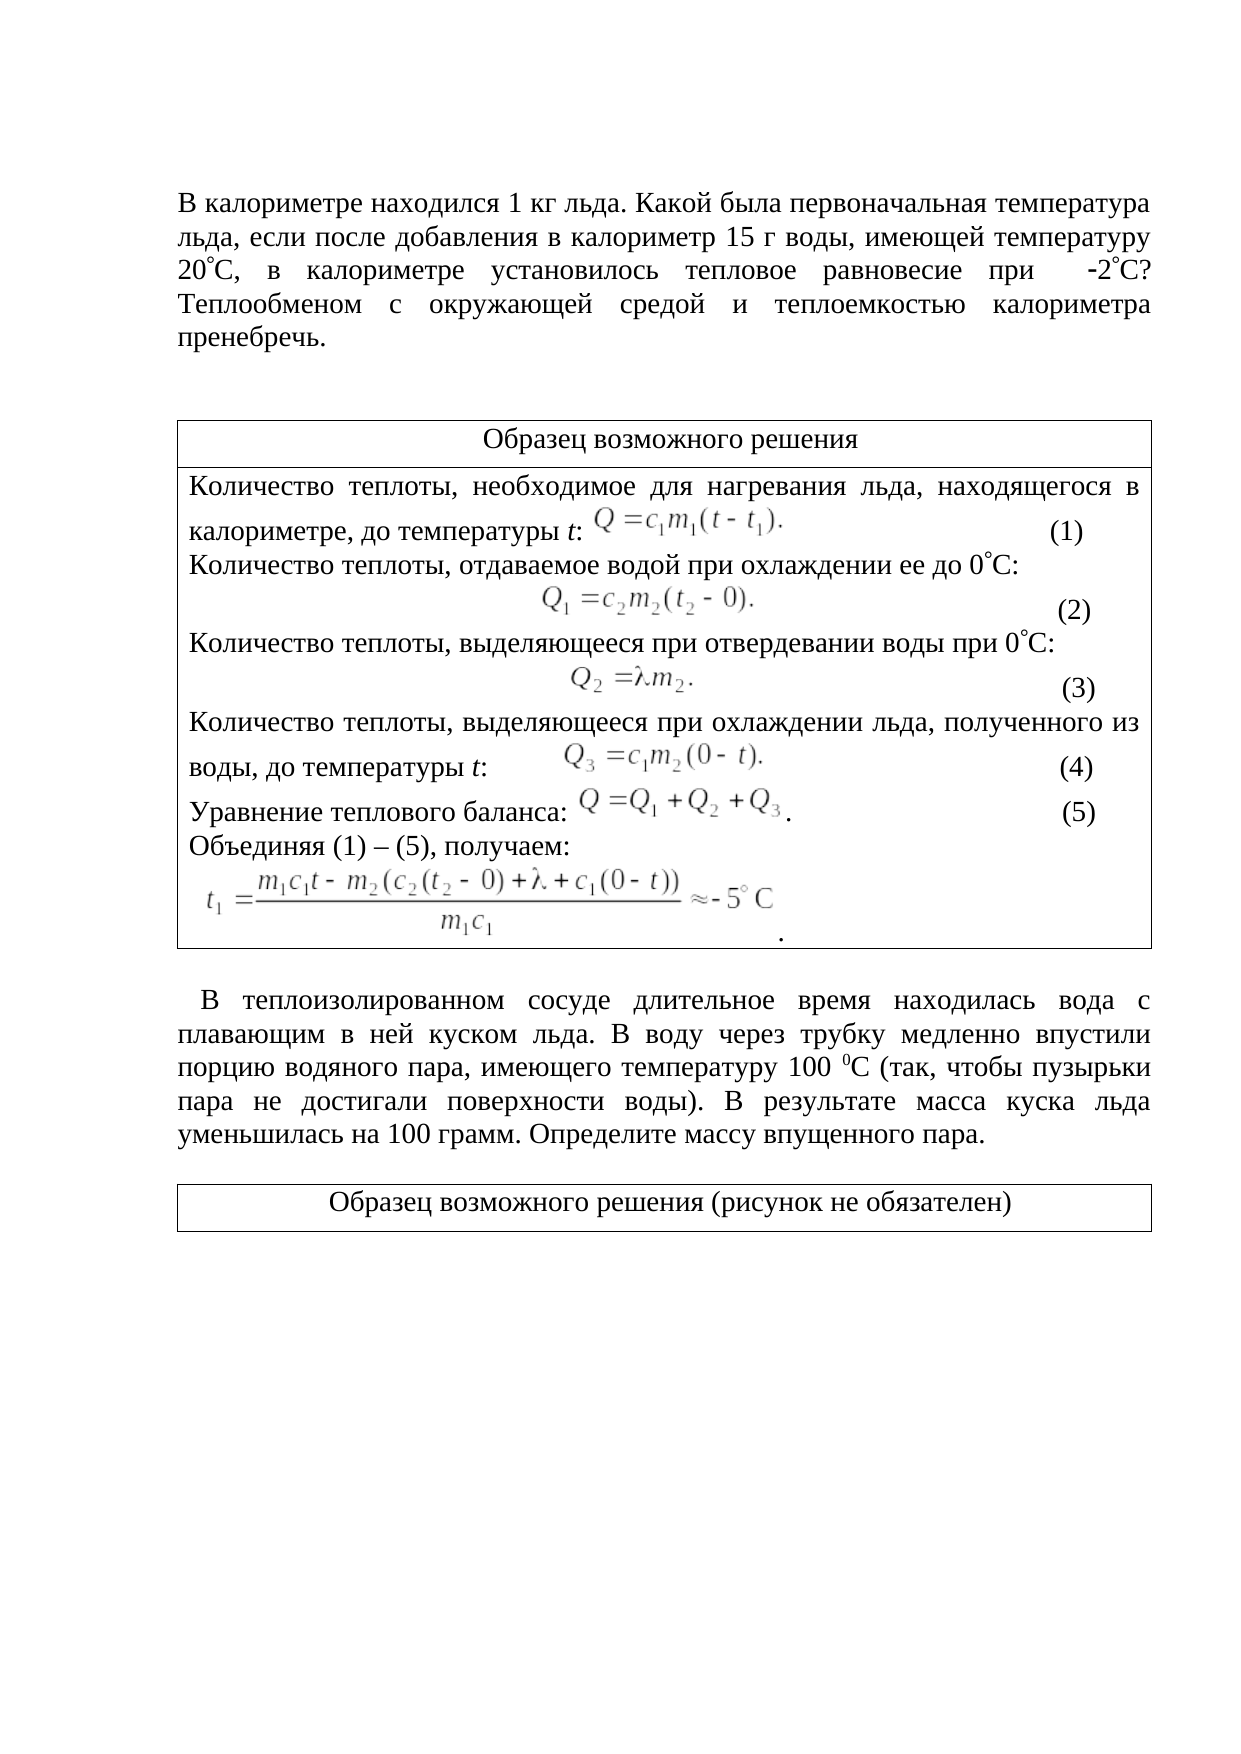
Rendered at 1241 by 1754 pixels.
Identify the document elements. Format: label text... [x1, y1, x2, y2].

table_header Образец возможного решения (рисунок не обязателен) [178, 1185, 1151, 1231]
text В теплоизолированном сосуде длительное время находилась вода с плавающим в ней куском льда. В воду через трубку медленно впустили порцию водяного пара, имеющего температуру 100 0С (так, чтобы пузырьки пара не достигали поверхности воды). В результате масса куска льда уменьшилась на . Определите массу впущенного пара. [177, 982, 1152, 1150]
table_header Образец возможного решения [178, 421, 1151, 467]
table_cell Количество теплоты, необходимое для нагревания льда, находящегося в калориметре, до температуры t: (1) Количество теплоты, отдаваемое водой при охлаждении ее до 0С: (2) Количество теплоты, выделяющееся при отвердевании воды при 0С: (3) Количество теплоты, выделяющееся при охлаждении льда, полученного из воды, до температуры t: (4) Уравнение теплового баланса: . (5) Объединяя (1) – (5), получаем: . [178, 468, 1151, 948]
text В калориметре находился 1 кг льда. Какой была первоначальная температура льда, если после добавления в калориметр 15 г воды, имеющей температуру 20С, в калориметре установилось тепловое равновесие при 2С? Теплообменом с окружающей средой и теплоемкостью калориметра пренебречь. [177, 185, 1152, 353]
